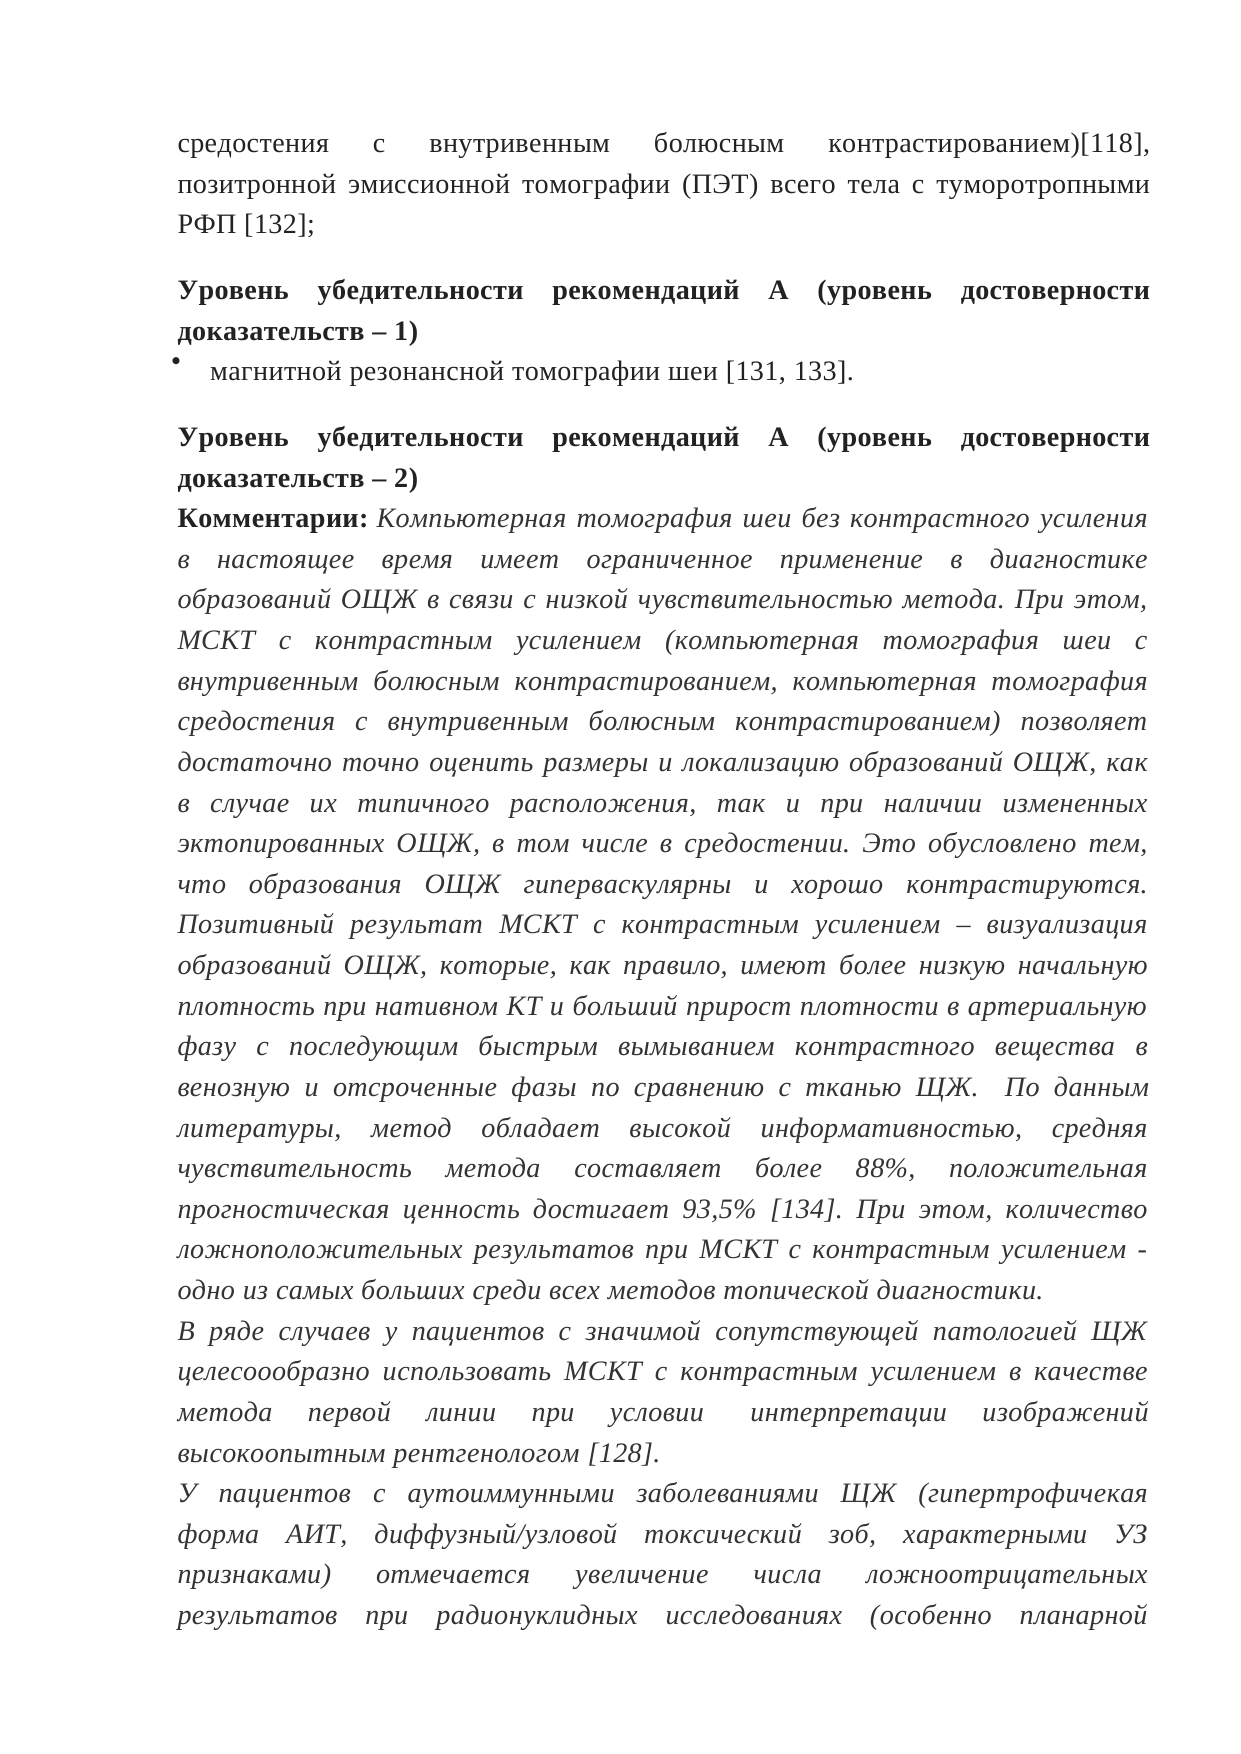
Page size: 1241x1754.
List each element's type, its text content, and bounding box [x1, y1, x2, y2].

list магнитной резонансной томографии шеи [131, 133]. [172, 346, 1152, 387]
text Уровень убедительности рекомендаций А (уровень достоверности доказательств – 1) [177, 265, 1152, 346]
text В ряде случаев у пациентов с значимой сопутствующей патологией ЩЖ целесоообразно использовать МСКТ с контрастным усилением в качестве метода первой линии при условии интерпретации изображений высокоопытным рентгенологом [128]. [177, 1306, 1152, 1468]
text Уровень убедительности рекомендаций А (уровень достоверности доказательств – 2) [177, 412, 1152, 493]
text Комментарии: Компьютерная томография шеи без контрастного усиления в настоящее время имеет ограниченное применение в диагностике образований ОЩЖ в связи с низкой чувствительностью метода. При этом, МСКТ с контрастным усилением (компьютерная томография шеи с внутривенным болюсным контрастированием, компьютерная томография средостения с внутривенным болюсным контрастированием) позволяет достаточно точно оценить размеры и локализацию образований ОЩЖ, как в случае их типичного расположения, так и при наличии измененных эктопированных ОЩЖ, в том числе в средостении. Это обусловлено тем, что образования ОЩЖ гиперваскулярны и хорошо контрастируются. Позитивный результат МСКТ с контрастным усилением – визуализация образований ОЩЖ, которые, как правило, имеют более низкую начальную плотность при нативном КТ и больший прирост плотности в артериальную фазу с последующим быстрым вымыванием контрастного вещества в венозную и отсроченные фазы по сравнению с тканью ЩЖ. По данным литературы, метод обладает высокой информативностью, средняя чувствительность метода составляет более 88%, положительная прогностическая ценность достигает 93,5% [134]. При этом, количество ложноположительных результатов при МСКТ с контрастным усилением - одно из самых больших среди всех методов топической диагностики. [177, 493, 1152, 1306]
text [177, 1468, 1152, 1631]
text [177, 118, 1152, 240]
